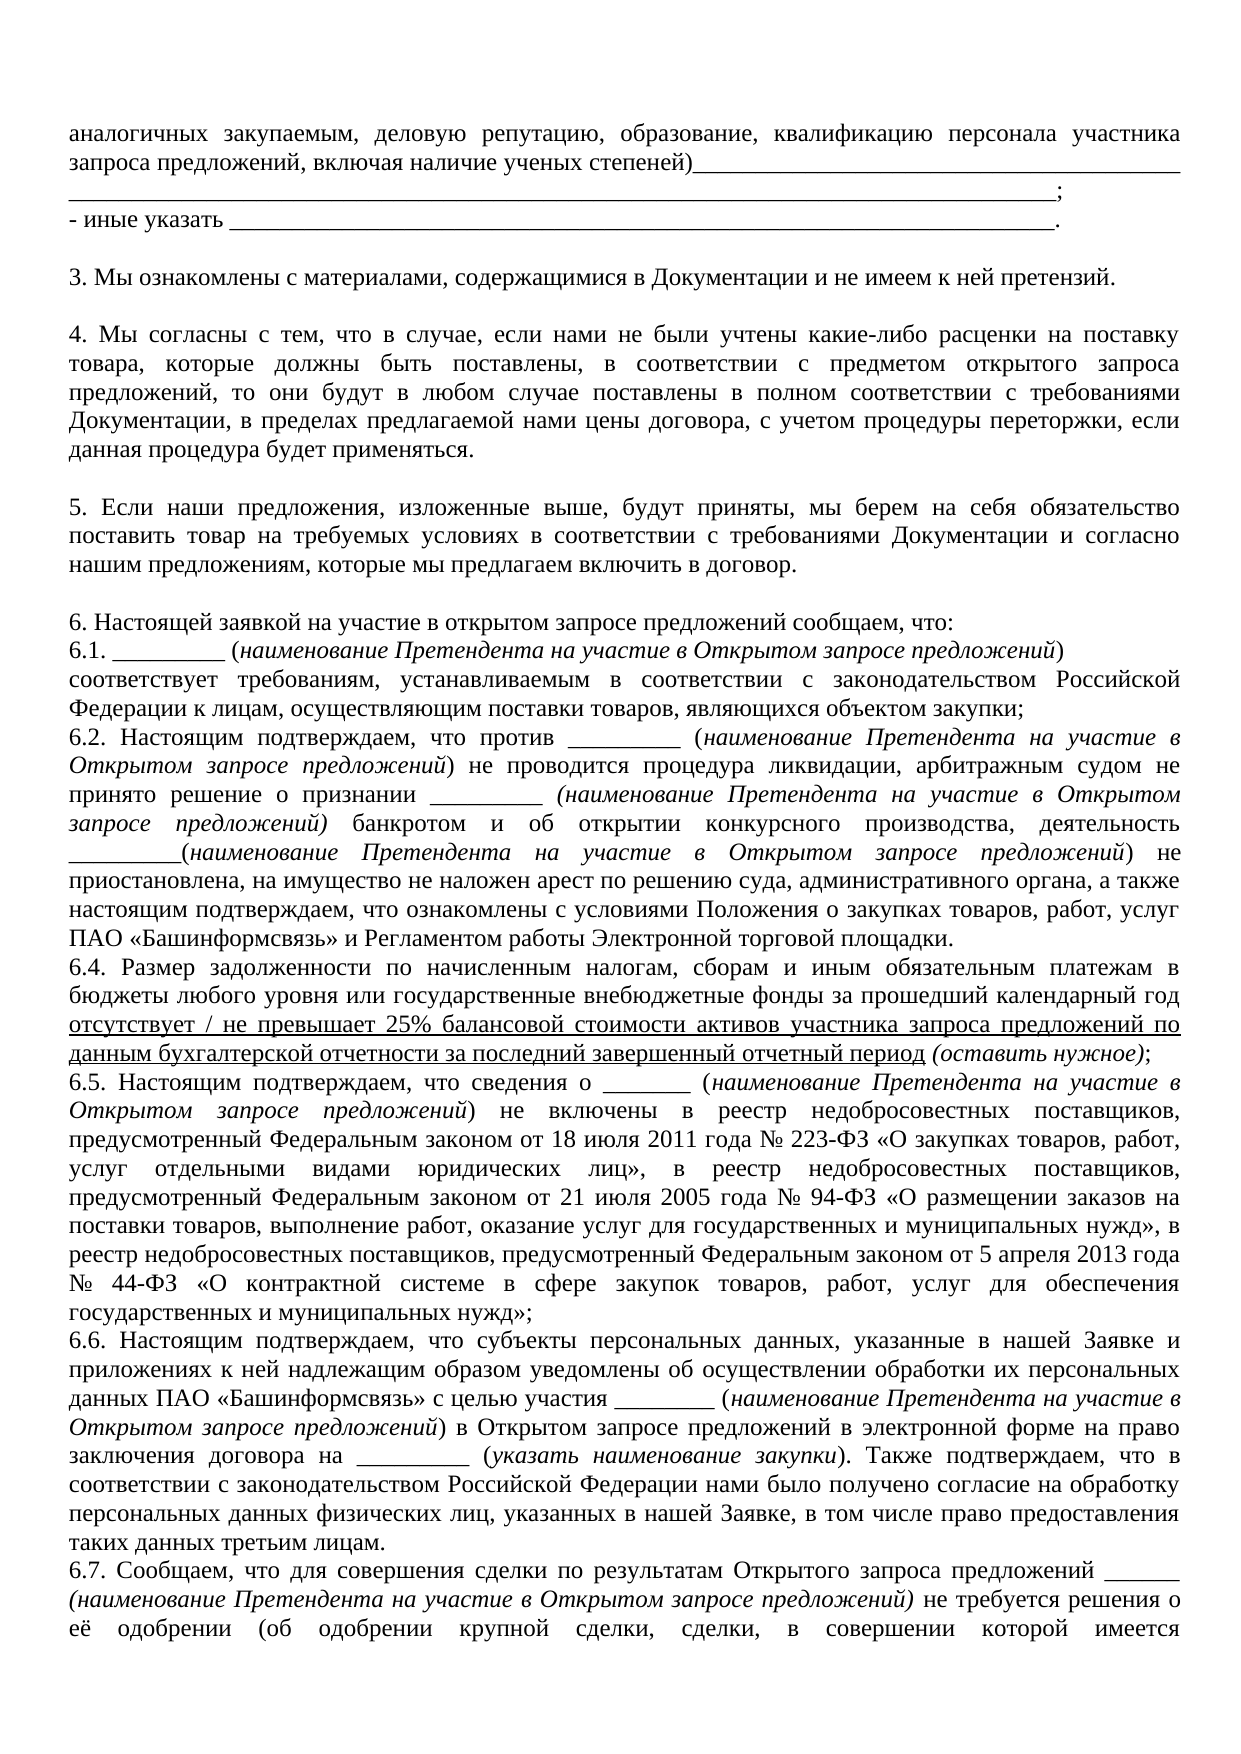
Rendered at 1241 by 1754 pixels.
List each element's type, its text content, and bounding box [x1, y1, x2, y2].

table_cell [58, 607, 1192, 1642]
table_cell 4. Мы согласны с тем, что в случае, если нами не были учтены какие-либо расценки на поставку товара, которые должны быть поставлены, в соответствии с предметом открытого запроса предложений, то они будут в любом случае поставлены в полном соответствии с требованиями Документации, в пределах предлагаемой нами цены договора, с учетом процедуры переторжки, если данная процедура будет применяться. [58, 291, 1192, 492]
table_cell 5. Если наши предложения, изложенные выше, будут приняты, мы берем на себя обязательство поставить товар на требуемых условиях в соответствии с требованиями Документации и согласно нашим предложениям, которые мы предлагаем включить в договор. [58, 492, 1192, 607]
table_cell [58, 118, 1192, 291]
